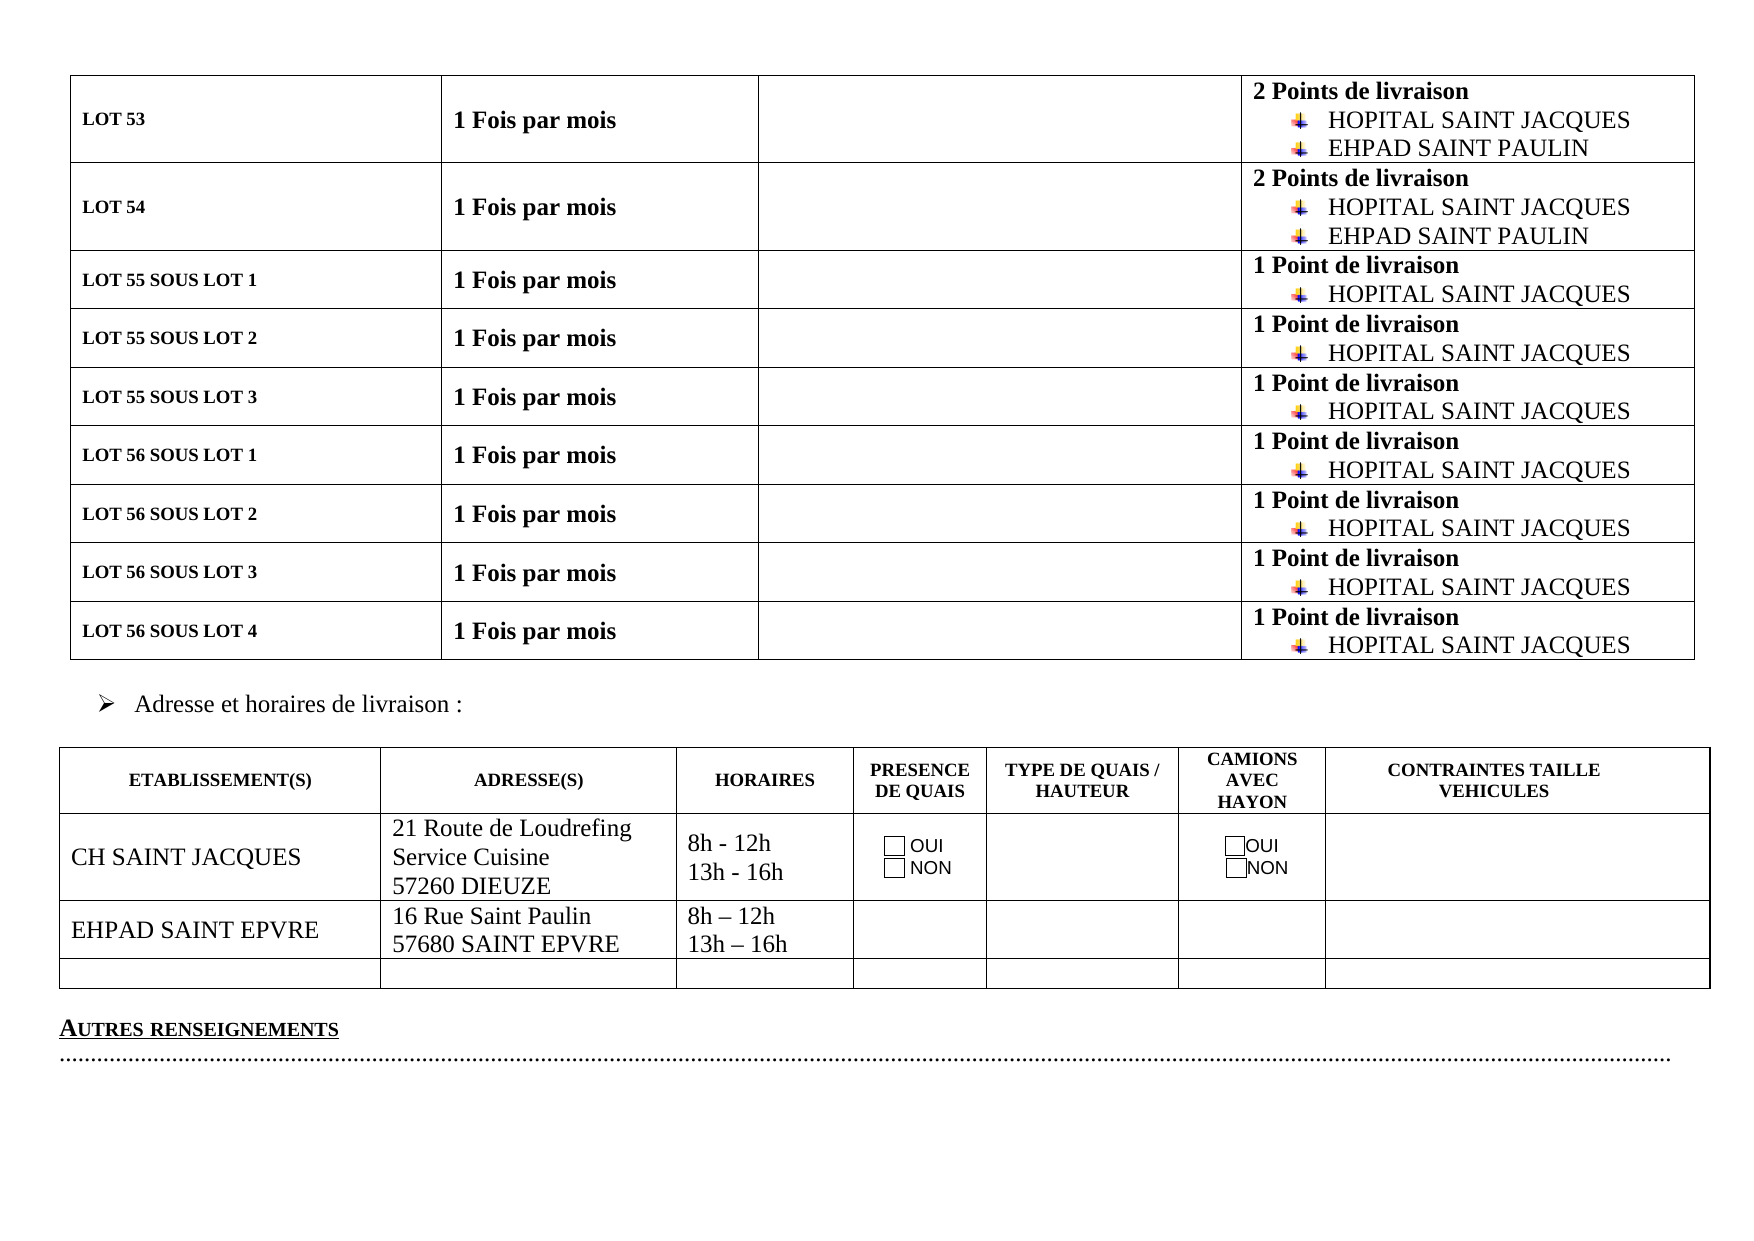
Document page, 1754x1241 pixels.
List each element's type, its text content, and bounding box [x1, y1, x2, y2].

picture [1291, 286, 1308, 303]
table_cell 1 Point de livraison HOPITAL SAINT JACQUES [1242, 251, 1694, 308]
table_cell 1 Point de livraison HOPITAL SAINT JACQUES [1242, 309, 1694, 367]
table_cell [987, 814, 1178, 900]
table_cell [381, 959, 676, 988]
table_cell [987, 959, 1178, 988]
table_cell [987, 901, 1178, 958]
picture [1291, 461, 1308, 479]
table_header TYPE DE QUAIS / HAUTEUR [987, 748, 1178, 812]
table_cell 8h – 12h 13h – 16h [677, 901, 853, 958]
table_cell 2 Points de livraison HOPITAL SAINT JACQUES EHPAD SAINT PAULIN [1242, 163, 1694, 249]
table_header ETABLISSEMENT(S) [60, 748, 380, 812]
picture [1291, 227, 1308, 245]
table_cell [759, 543, 1241, 601]
table_cell LOT 55 SOUS LOT 3 [71, 368, 441, 425]
table_cell CH SAINT JACQUES [60, 814, 380, 900]
table_cell LOT 56 SOUS LOT 3 [71, 543, 441, 601]
picture [1291, 111, 1308, 129]
table_cell [1326, 959, 1709, 988]
table_header PRESENCE DE QUAIS [854, 748, 986, 812]
table_cell [1179, 959, 1325, 988]
table_cell [759, 602, 1241, 659]
text Autres renseignements [59, 1013, 1695, 1042]
table_header [759, 76, 1241, 162]
table_cell 1 Point de livraison HOPITAL SAINT JACQUES [1242, 426, 1694, 484]
table_cell [1179, 901, 1325, 958]
table_cell OUI NON [854, 814, 986, 900]
table_cell LOT 56 SOUS LOT 4 [71, 602, 441, 659]
table_cell LOT 56 SOUS LOT 1 [71, 426, 441, 484]
picture [1291, 520, 1308, 537]
table_cell 1 Fois par mois [442, 251, 758, 308]
table_cell OUI NON [1179, 814, 1325, 900]
table_header CAMIONS AVEC HAYON [1179, 748, 1325, 812]
table_cell 1 Point de livraison HOPITAL SAINT JACQUES [1242, 602, 1694, 659]
table_cell LOT 55 SOUS LOT 2 [71, 309, 441, 367]
table_cell 1 Fois par mois [442, 368, 758, 425]
picture [1291, 403, 1308, 420]
table_header CONTRAINTES TAILLE VEHICULES [1326, 748, 1709, 812]
picture [1291, 344, 1308, 362]
table_cell 8h - 12h 13h - 16h [677, 814, 853, 900]
table_cell 1 Point de livraison HOPITAL SAINT JACQUES [1242, 543, 1694, 601]
table_cell [759, 426, 1241, 484]
table_cell [1326, 901, 1709, 958]
table_cell [759, 485, 1241, 542]
table_cell 1 Fois par mois [442, 485, 758, 542]
table_header LOT 53 [71, 76, 441, 162]
table_cell 1 Fois par mois [442, 163, 758, 249]
list Adresse et horaires de livraison : [97, 689, 1695, 718]
table_cell LOT 56 SOUS LOT 2 [71, 485, 441, 542]
table_cell 1 Point de livraison HOPITAL SAINT JACQUES [1242, 485, 1694, 542]
picture [1291, 140, 1308, 157]
picture [1291, 198, 1308, 216]
table_cell [60, 959, 380, 988]
picture [1291, 578, 1308, 596]
table_cell 1 Fois par mois [442, 309, 758, 367]
table_header 1 Fois par mois [442, 76, 758, 162]
table_cell [759, 251, 1241, 308]
table_header HORAIRES [677, 748, 853, 812]
picture [1291, 637, 1308, 654]
table_cell 16 Rue Saint Paulin 57680 SAINT EPVRE [381, 901, 676, 958]
table_cell EHPAD SAINT EPVRE [60, 901, 380, 958]
table_header ADRESSE(S) [381, 748, 676, 812]
table_cell [677, 959, 853, 988]
table_cell LOT 54 [71, 163, 441, 249]
table_cell [759, 309, 1241, 367]
table_cell 1 Fois par mois [442, 543, 758, 601]
table_cell 21 Route de Loudrefing Service Cuisine 57260 DIEUZE [381, 814, 676, 900]
table_cell LOT 55 SOUS LOT 1 [71, 251, 441, 308]
table_cell 1 Fois par mois [442, 426, 758, 484]
table_cell 1 Fois par mois [442, 602, 758, 659]
table_cell [854, 959, 986, 988]
table_cell [759, 368, 1241, 425]
table_header 2 Points de livraison HOPITAL SAINT JACQUES EHPAD SAINT PAULIN [1242, 76, 1694, 162]
table_cell [1326, 814, 1709, 900]
table_cell 1 Point de livraison HOPITAL SAINT JACQUES [1242, 368, 1694, 425]
table_cell [854, 901, 986, 958]
table_cell [759, 163, 1241, 249]
